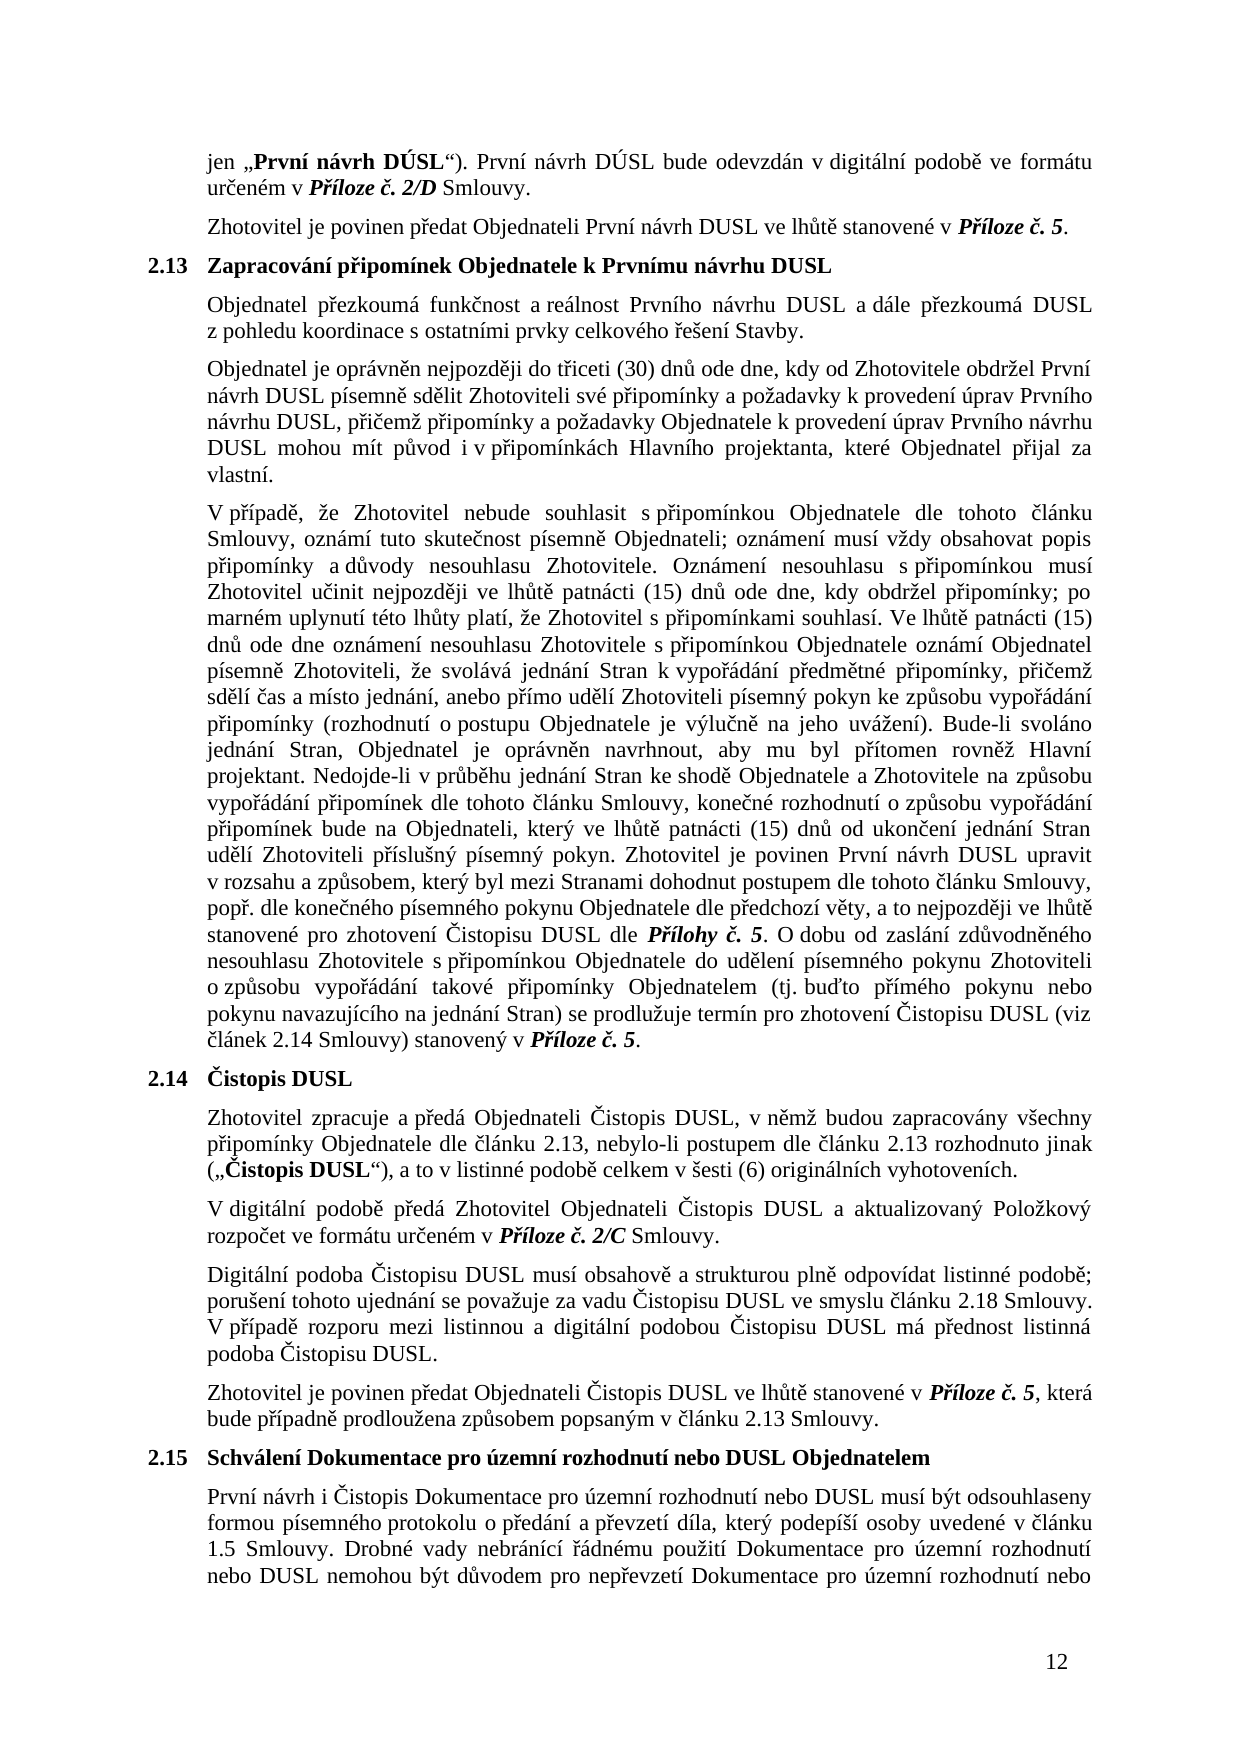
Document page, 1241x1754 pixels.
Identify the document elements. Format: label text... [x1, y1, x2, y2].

text Zhotovitel je povinen předat Objednateli Čistopis DUSL ve lhůtě stanovené v Příloze č. 5, která bude případně prodloužena způsobem popsaným v článku 2.13 Smlouvy. [207, 1379, 1092, 1431]
subtitle Schválení Dokumentace pro územní rozhodnutí nebo DUSL Objednatelem [148, 1444, 1092, 1471]
text Objednatel přezkoumá funkčnost a reálnost Prvního návrhu DUSL a dále přezkoumá DUSL z pohledu koordinace s ostatními prvky celkového řešení Stavby. [207, 291, 1092, 343]
text Objednatel je oprávněn nejpozději do třiceti (30) dnů ode dne, kdy od Zhotovitele obdržel První návrh DUSL písemně sdělit Zhotoviteli své připomínky a požadavky k provedení úprav Prvního návrhu DUSL, přičemž připomínky a požadavky Objednatele k provedení úprav Prvního návrhu DUSL mohou mít původ i v připomínkách Hlavního projektanta, které Objednatel přijal za vlastní. [207, 355, 1092, 487]
text Zhotovitel je povinen předat Objednateli První návrh DUSL ve lhůtě stanovené v Příloze č. 5. [207, 213, 1092, 239]
subtitle Zapracování připomínek Objednatele k Prvnímu návrhu DUSL [148, 252, 1092, 279]
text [207, 148, 1092, 200]
text Zhotovitel zpracuje a předá Objednateli Čistopis DUSL, v němž budou zapracovány všechny připomínky Objednatele dle článku 2.13, nebylo-li postupem dle článku 2.13 rozhodnuto jinak („Čistopis DUSL“), a to v listinné podobě celkem v šesti (6) originálních vyhotoveních. [207, 1103, 1092, 1183]
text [207, 1483, 1092, 1588]
text V digitální podobě předá Zhotovitel Objednateli Čistopis DUSL a aktualizovaný Položkový rozpočet ve formátu určeném v Příloze č. 2/C Smlouvy. [207, 1195, 1092, 1248]
subtitle Čistopis DUSL [148, 1065, 1092, 1092]
text Digitální podoba Čistopisu DUSL musí obsahově a strukturou plně odpovídat listinné podobě; porušení tohoto ujednání se považuje za vadu Čistopisu DUSL ve smyslu článku 2.18 Smlouvy. V případě rozporu mezi listinnou a digitální podobou Čistopisu DUSL má přednost listinná podoba Čistopisu DUSL. [207, 1261, 1092, 1366]
text V případě, že Zhotovitel nebude souhlasit s připomínkou Objednatele dle tohoto článku Smlouvy, oznámí tuto skutečnost písemně Objednateli; oznámení musí vždy obsahovat popis připomínky a důvody nesouhlasu Zhotovitele. Oznámení nesouhlasu s připomínkou musí Zhotovitel učinit nejpozději ve lhůtě patnácti (15) dnů ode dne, kdy obdržel připomínky; po marném uplynutí této lhůty platí, že Zhotovitel s připomínkami souhlasí. Ve lhůtě patnácti (15) dnů ode dne oznámení nesouhlasu Zhotovitele s připomínkou Objednatele oznámí Objednatel písemně Zhotoviteli, že svolává jednání Stran k vypořádání předmětné připomínky, přičemž sdělí čas a místo jednání, anebo přímo udělí Zhotoviteli písemný pokyn ke způsobu vypořádání připomínky (rozhodnutí o postupu Objednatele je výlučně na jeho uvážení). Bude-li svoláno jednání Stran, Objednatel je oprávněn navrhnout, aby mu byl přítomen rovněž Hlavní projektant. Nedojde-li v průběhu jednání Stran ke shodě Objednatele a Zhotovitele na způsobu vypořádání připomínek dle tohoto článku Smlouvy, konečné rozhodnutí o způsobu vypořádání připomínek bude na Objednateli, který ve lhůtě patnácti (15) dnů od ukončení jednání Stran udělí Zhotoviteli příslušný písemný pokyn. Zhotovitel je povinen První návrh DUSL upravit v rozsahu a způsobem, který byl mezi Stranami dohodnut postupem dle tohoto článku Smlouvy, popř. dle konečného písemného pokynu Objednatele dle předchozí věty, a to nejpozději ve lhůtě stanovené pro zhotovení Čistopisu DUSL dle Přílohy č. 5. O dobu od zaslání zdůvodněného nesouhlasu Zhotovitele s připomínkou Objednatele do udělení písemného pokynu Zhotoviteli o způsobu vypořádání takové připomínky Objednatelem (tj. buďto přímého pokynu nebo pokynu navazujícího na jednání Stran) se prodlužuje termín pro zhotovení Čistopisu DUSL (viz článek 2.14 Smlouvy) stanovený v Příloze č. 5. [207, 499, 1092, 1052]
